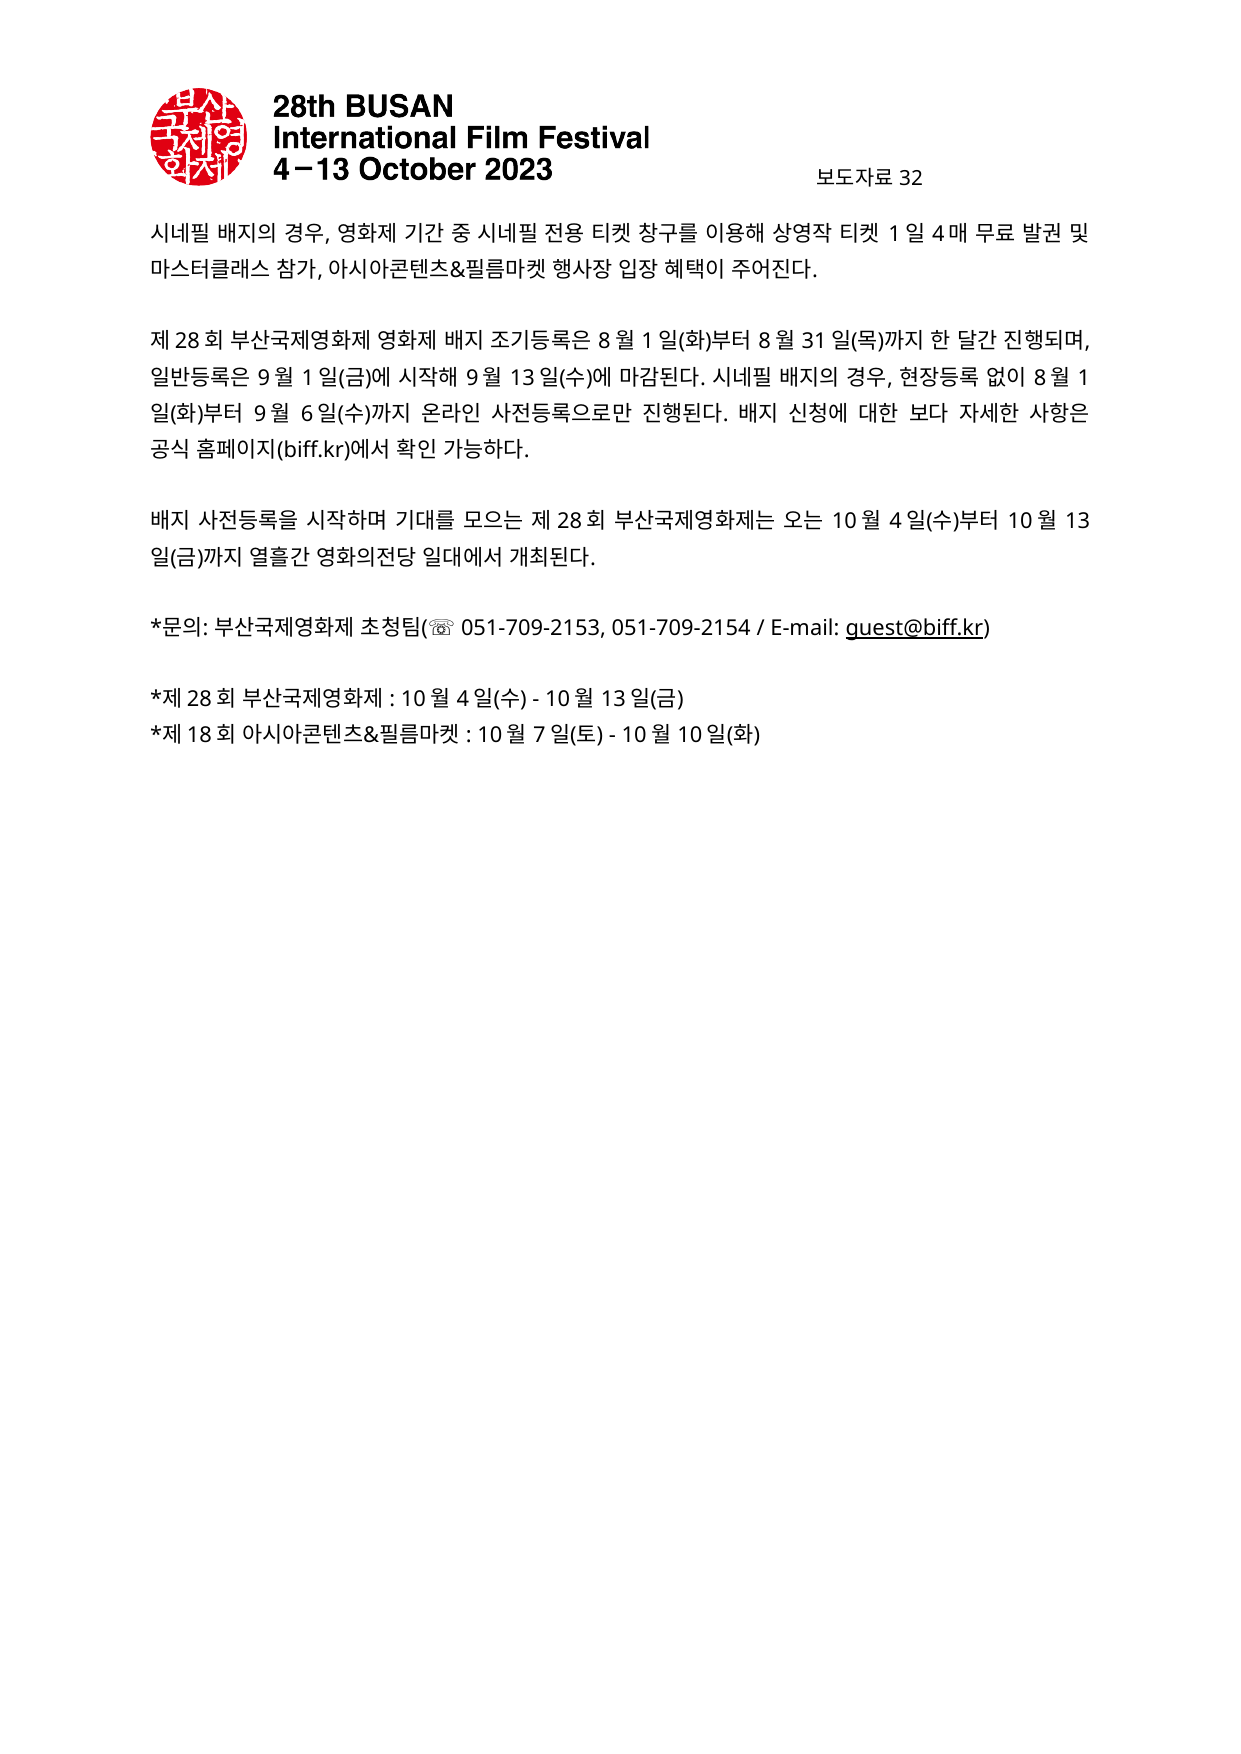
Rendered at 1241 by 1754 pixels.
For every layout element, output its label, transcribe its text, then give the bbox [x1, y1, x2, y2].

text *문의: 부산국제영화제 초청팀(☏ 051-709-2153, 051-709-2154 / E-mail: guest@biff.kr) [421, 610, 1090, 642]
text 시네필 배지의 경우, 영화제 기간 중 시네필 전용 티켓 창구를 이용해 상영작 티켓 1일 4매 무료 발권 및 마스터클래스 참가, 아시아콘텐츠&필름마켓 행사장 입장 혜택이 주어진다. [150, 216, 1090, 284]
text 제28회 부산국제영화제 영화제 배지 조기등록은 8월 1일(화)부터 8월 31일(목)까지 한 달간 진행되며, 일반등록은 9월 1일(금)에 시작해 9월 13일(수)에 마감된다. 시네필 배지의 경우, 현장등록 없이 8월 1일(화)부터 9월 6일(수)까지 온라인 사전등록으로만 진행된다. 배지 신청에 대한 보다 자세한 사항은 공식 홈페이지(biff.kr)에서 확인 가능하다. [150, 323, 1090, 464]
picture [150, 88, 649, 186]
text 배지 사전등록을 시작하며 기대를 모으는 제28회 부산국제영화제는 오는 10월 4일(수)부터 10월 13일(금)까지 열흘간 영화의전당 일대에서 개최된다. [150, 503, 1090, 571]
text *제28회 부산국제영화제 : 10월 4일(수) - 10월 13일(금) [677, 681, 1090, 712]
text *제18회 아시아콘텐츠&필름마켓 : 10월 7일(토) - 10월 10일(화) [753, 717, 1090, 749]
